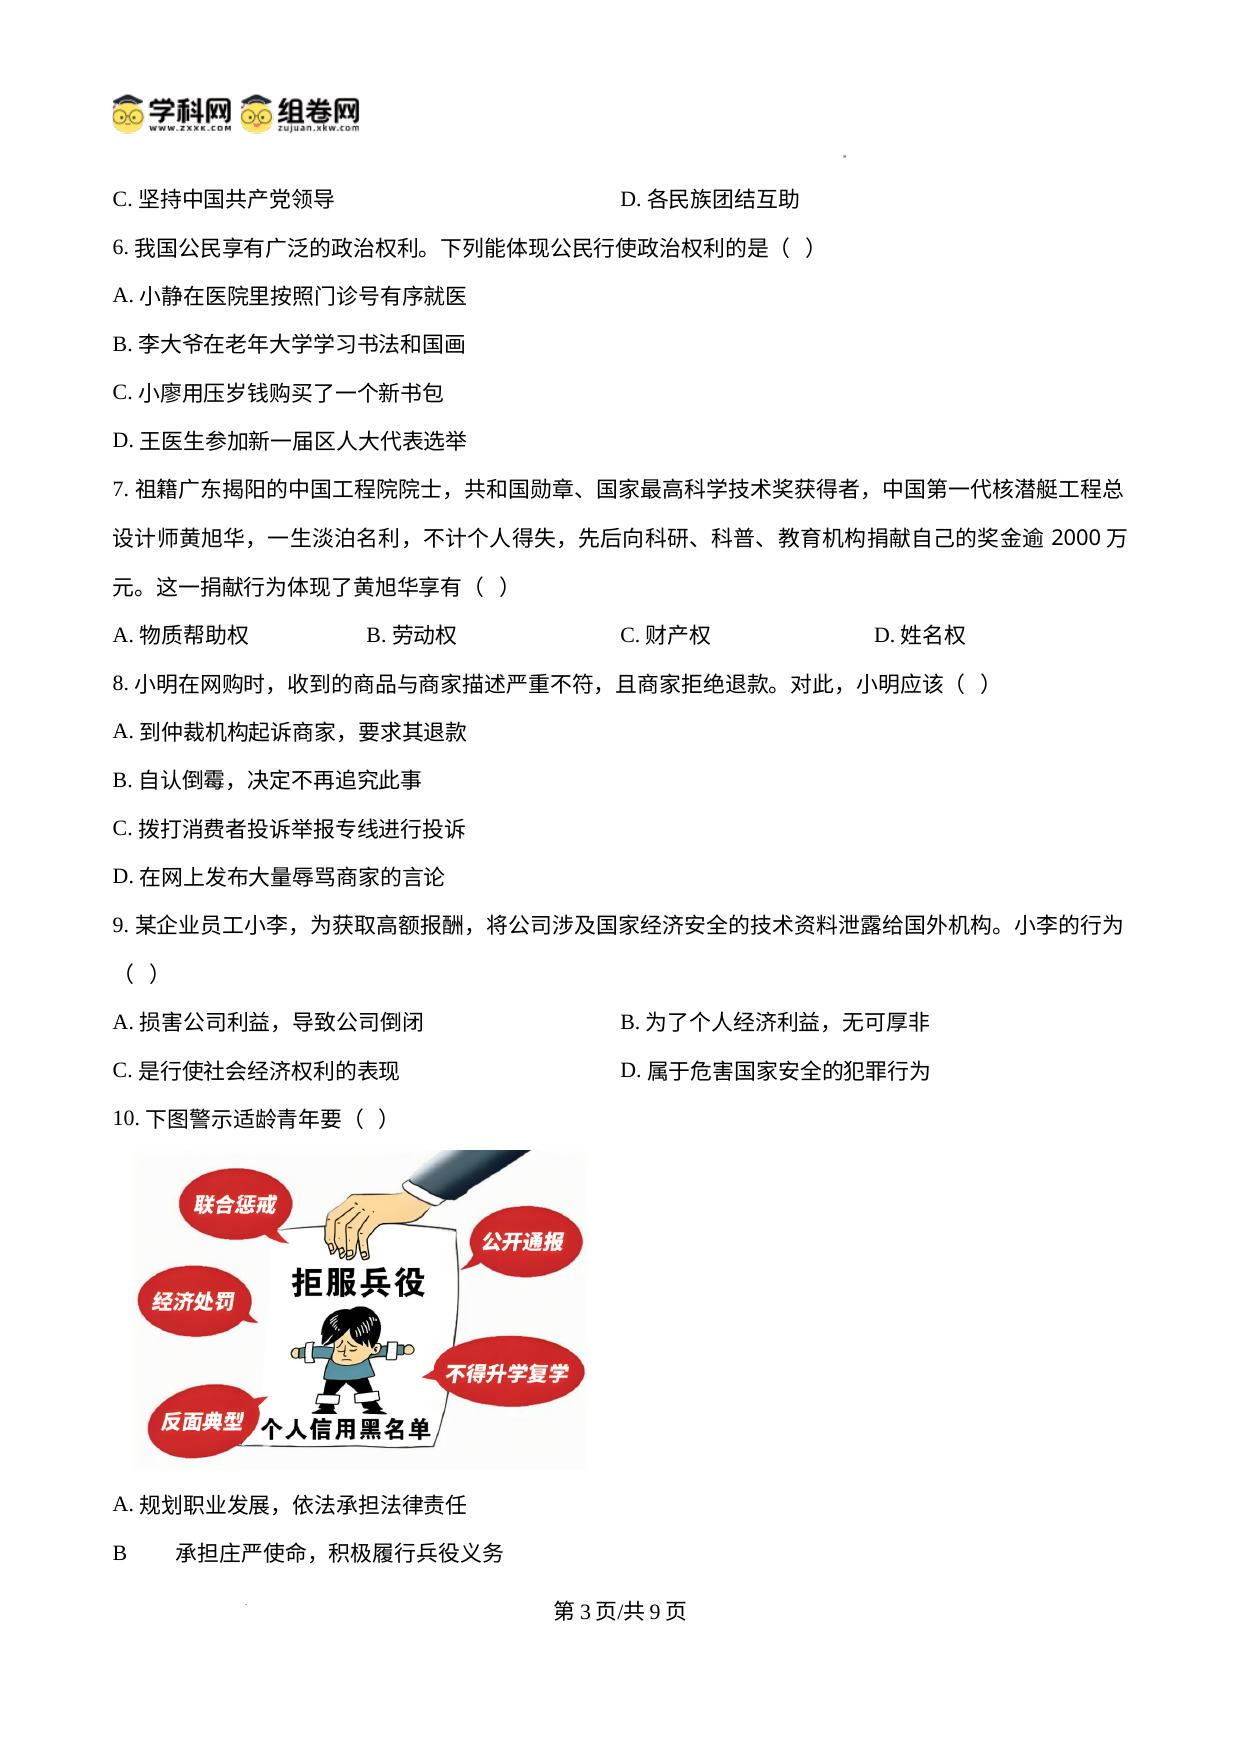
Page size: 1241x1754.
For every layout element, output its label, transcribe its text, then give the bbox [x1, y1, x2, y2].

text B 承担庄严使命，积极履行兵役义务 [112, 1536, 1128, 1568]
text 10. 下图警示适龄青年要（ ） [112, 1102, 1128, 1134]
text D. 在网上发布大量辱骂商家的言论 [112, 859, 1128, 892]
text A. 规划职业发展，依法承担法律责任 [112, 1488, 1128, 1520]
text A. 到仲裁机构起诉商家，要求其退款 [112, 714, 1128, 747]
text 9. 某企业员工小李，为获取高额报酬，将公司涉及国家经济安全的技术资料泄露给国外机构。小李的行为（ ） [112, 908, 1128, 989]
picture [131, 1150, 588, 1471]
text C. 坚持中国共产党领导 D. 各民族团结互助 [112, 182, 1128, 214]
picture [112, 90, 231, 138]
text B. 自认倒霉，决定不再追究此事 [112, 763, 1128, 795]
text D. 王医生参加新一届区人大代表选举 [112, 424, 1128, 456]
text C. 小廖用压岁钱购买了一个新书包 [112, 375, 1128, 408]
text C. 拨打消费者投诉举报专线进行投诉 [112, 811, 1128, 844]
text B. 李大爷在老年大学学习书法和国画 [112, 327, 1128, 359]
picture [240, 90, 360, 138]
text 6. 我国公民享有广泛的政治权利。下列能体现公民行使政治权利的是（ ） [112, 230, 1128, 263]
text 7. 祖籍广东揭阳的中国工程院院士，共和国勋章、国家最高科学技术奖获得者，中国第一代核潜艇工程总设计师黄旭华，一生淡泊名利，不计个人得失，先后向科研、科普、教育机构捐献自己的奖金逾2000万元。这一捐献行为体现了黄旭华享有（ ） [112, 472, 1128, 602]
text A. 物质帮助权 B. 劳动权 C. 财产权 D. 姓名权 [112, 618, 1128, 650]
text 8. 小明在网购时，收到的商品与商家描述严重不符，且商家拒绝退款。对此，小明应该（ ） [112, 666, 1128, 699]
text C. 是行使社会经济权利的表现 D. 属于危害国家安全的犯罪行为 [112, 1053, 1128, 1086]
text A. 小静在医院里按照门诊号有序就医 [112, 279, 1128, 311]
text A. 损害公司利益，导致公司倒闭 B. 为了个人经济利益，无可厚非 [112, 1005, 1128, 1037]
